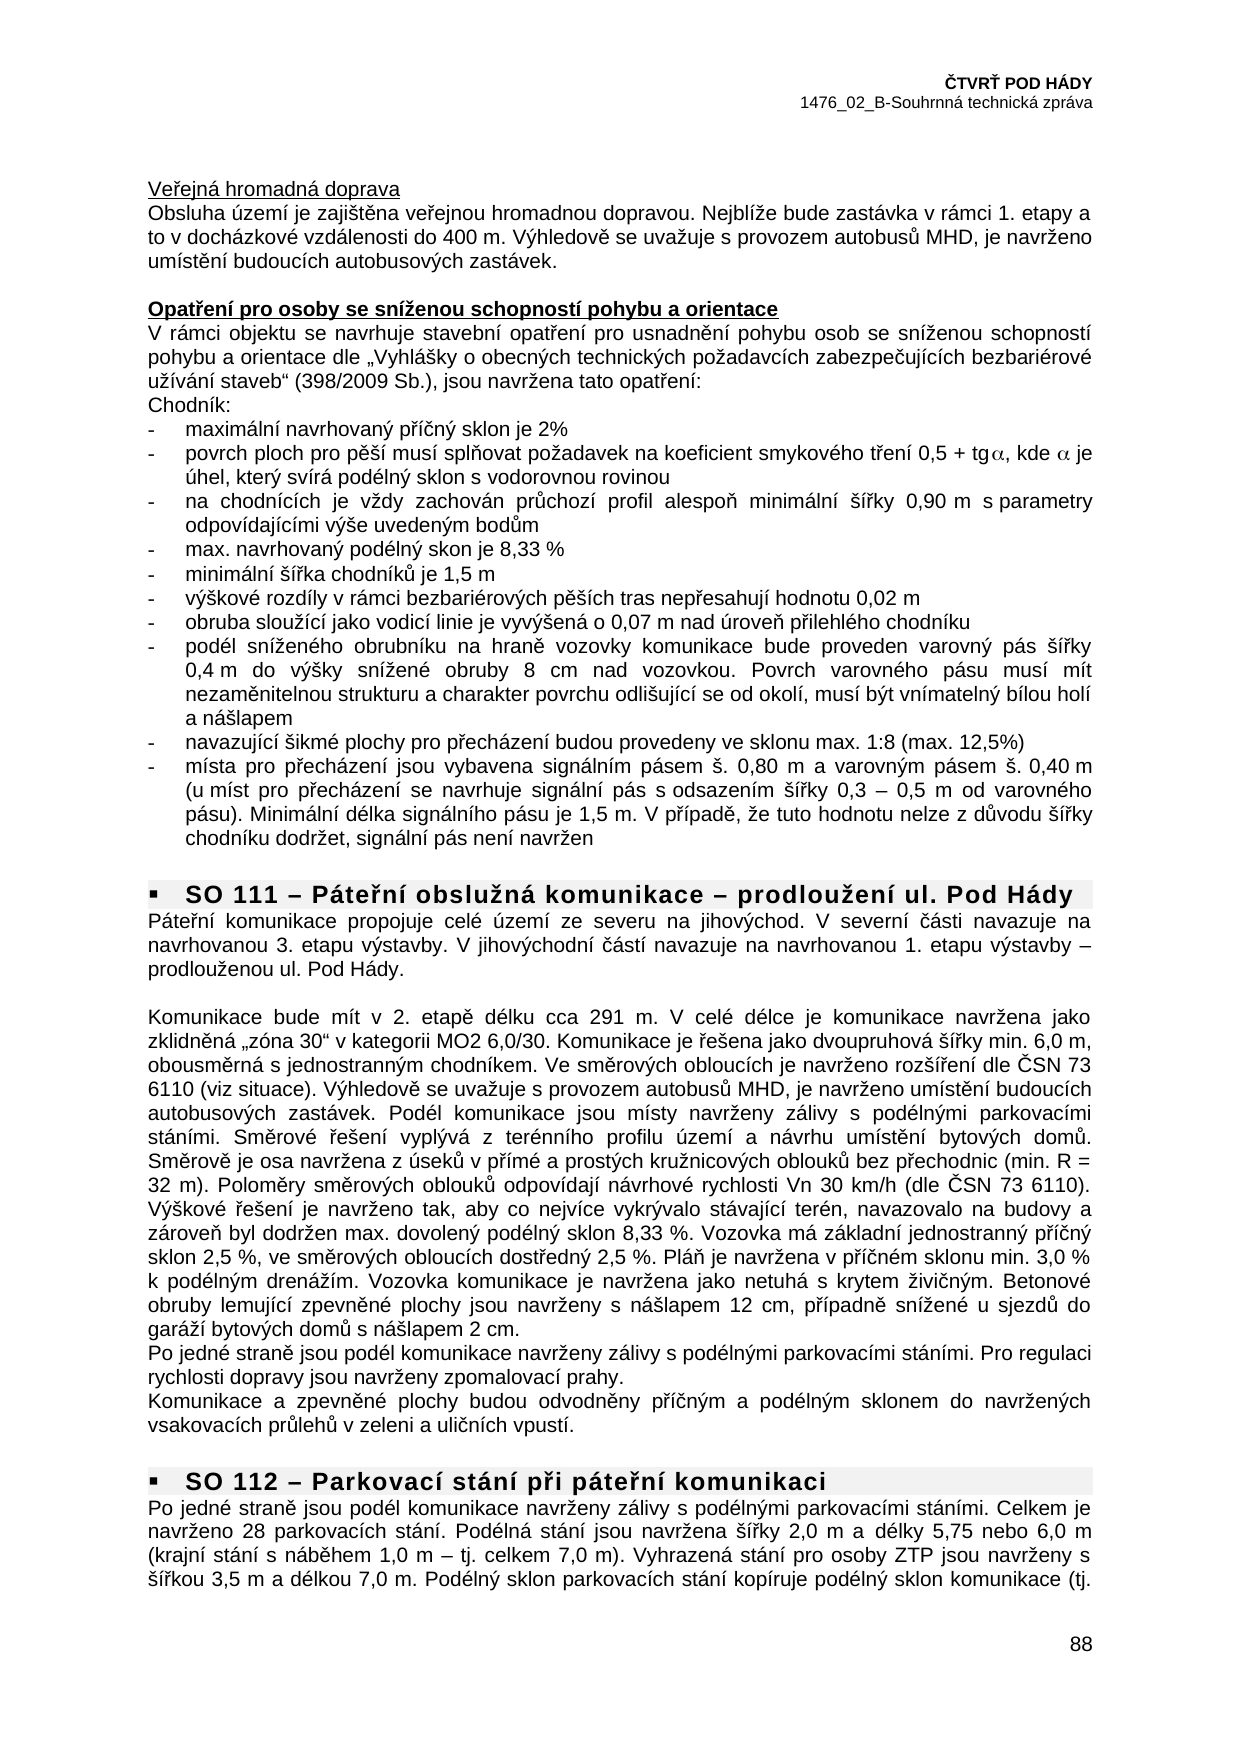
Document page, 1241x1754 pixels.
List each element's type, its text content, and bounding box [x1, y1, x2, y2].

text Obsluha území je zajištěna veřejnou hromadnou dopravou. Nejblíže bude zastávka v rámci 1. etapy a to v docházkové vzdálenosti do 400 m. Výhledově se uvažuje s provozem autobusů MHD, je navrženo umístění budoucích autobusových zastávek. [148, 201, 1093, 273]
text Po jedné straně jsou podél komunikace navrženy zálivy s podélnými parkovacími stáními. Pro regulaci rychlosti dopravy jsou navrženy zpomalovací prahy. [148, 1341, 1093, 1388]
list obruba sloužící jako vodicí linie je vyvýšená o 0,07 m nad úroveň přilehlého chodníku [148, 610, 1093, 634]
list místa pro přecházení jsou vybavena signálním pásem š. 0,80 m a varovným pásem š. 0,40 m (u míst pro přecházení se navrhuje signální pás s odsazením šířky 0,3 – 0,5 m od varovného pásu). Minimální délka signálního pásu je 1,5 m. V případě, že tuto hodnotu nelze z důvodu šířky chodníku dodržet, signální pás není navržen [148, 754, 1093, 850]
list max. navrhovaný podélný skon je 8,33 % [148, 537, 1093, 561]
list výškové rozdíly v rámci bezbariérových pěších tras nepřesahují hodnotu 0,02 m [148, 586, 1093, 610]
text Komunikace bude mít v 2. etapě délku cca 291 m. V celé délce je komunikace navržena jako zklidněná „zóna 30“ v kategorii MO2 6,0/30. Komunikace je řešena jako dvoupruhová šířky min. 6,0 m, obousměrná s jednostranným chodníkem. Ve směrových obloucích je navrženo rozšíření dle ČSN 73 6110 (viz situace). Výhledově se uvažuje s provozem autobusů MHD, je navrženo umístění budoucích autobusových zastávek. Podél komunikace jsou místy navrženy zálivy s podélnými parkovacími stáními. Směrové řešení vyplývá z terénního profilu území a návrhu umístění bytových domů. Směrově je osa navržena z úseků v přímé a prostých kružnicových oblouků bez přechodnic (min. R = 32 m). Poloměry směrových oblouků odpovídají návrhové rychlosti Vn 30 km/h (dle ČSN 73 6110). Výškové řešení je navrženo tak, aby co nejvíce vykrývalo stávající terén, navazovalo na budovy a zároveň byl dodržen max. dovolený podélný sklon 8,33 %. Vozovka má základní jednostranný příčný sklon 2,5 %, ve směrových obloucích dostředný 2,5 %. Pláň je navržena v příčném sklonu min. 3,0 % k podélným drenážím. Vozovka komunikace je navržena jako netuhá s krytem živičným. Betonové obruby lemující zpevněné plochy jsou navrženy s nášlapem 12 cm, případně snížené u sjezdů do garáží bytových domů s nášlapem 2 cm. [148, 1005, 1093, 1341]
list minimální šířka chodníků je 1,5 m [148, 561, 1093, 586]
list na chodnících je vždy zachován průchozí profil alespoň minimální šířky 0,90 m s parametry odpovídajícími výše uvedeným bodům [148, 489, 1093, 537]
text Opatření pro osoby se sníženou schopností pohybu a orientace [148, 297, 1093, 321]
text V rámci objektu se navrhuje stavební opatření pro usnadnění pohybu osob se sníženou schopností pohybu a orientace dle „Vyhlášky o obecných technických požadavcích zabezpečujících bezbariérové užívání staveb“ (398/2009 Sb.), jsou navržena tato opatření: [148, 321, 1093, 393]
text Veřejná hromadná doprava [148, 177, 1093, 201]
list maximální navrhovaný příčný sklon je 2% [148, 417, 1093, 441]
list povrch ploch pro pěší musí splňovat požadavek na koeficient smykového tření 0,5 + tg, kde je úhel, který svírá podélný sklon s vodorovnou rovinou [148, 441, 1093, 489]
text Komunikace a zpevněné plochy budou odvodněny příčným a podélným sklonem do navržených vsakovacích průlehů v zeleni a uličních vpustí. [148, 1388, 1093, 1436]
text Páteřní komunikace propojuje celé území ze severu na jihovýchod. V severní části navazuje na navrhovanou 3. etapu výstavby. V jihovýchodní částí navazuje na navrhovanou 1. etapu výstavby – prodlouženou ul. Pod Hády. [148, 909, 1093, 981]
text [148, 1495, 1093, 1591]
list podél sníženého obrubníku na hraně vozovky komunikace bude proveden varovný pás šířky 0,4 m do výšky snížené obruby 8 cm nad vozovkou. Povrch varovného pásu musí mít nezaměnitelnou strukturu a charakter povrchu odlišující se od okolí, musí být vnímatelný bílou holí a nášlapem [148, 634, 1093, 730]
subtitle SO 111 – Páteřní obslužná komunikace – prodloužení ul. Pod Hády [148, 880, 1093, 909]
list navazující šikmé plochy pro přecházení budou provedeny ve sklonu max. 1:8 (max. 12,5%) [148, 730, 1093, 754]
text Chodník: [148, 393, 1093, 417]
subtitle SO 112 – Parkovací stání při páteřní komunikaci [148, 1467, 1093, 1495]
